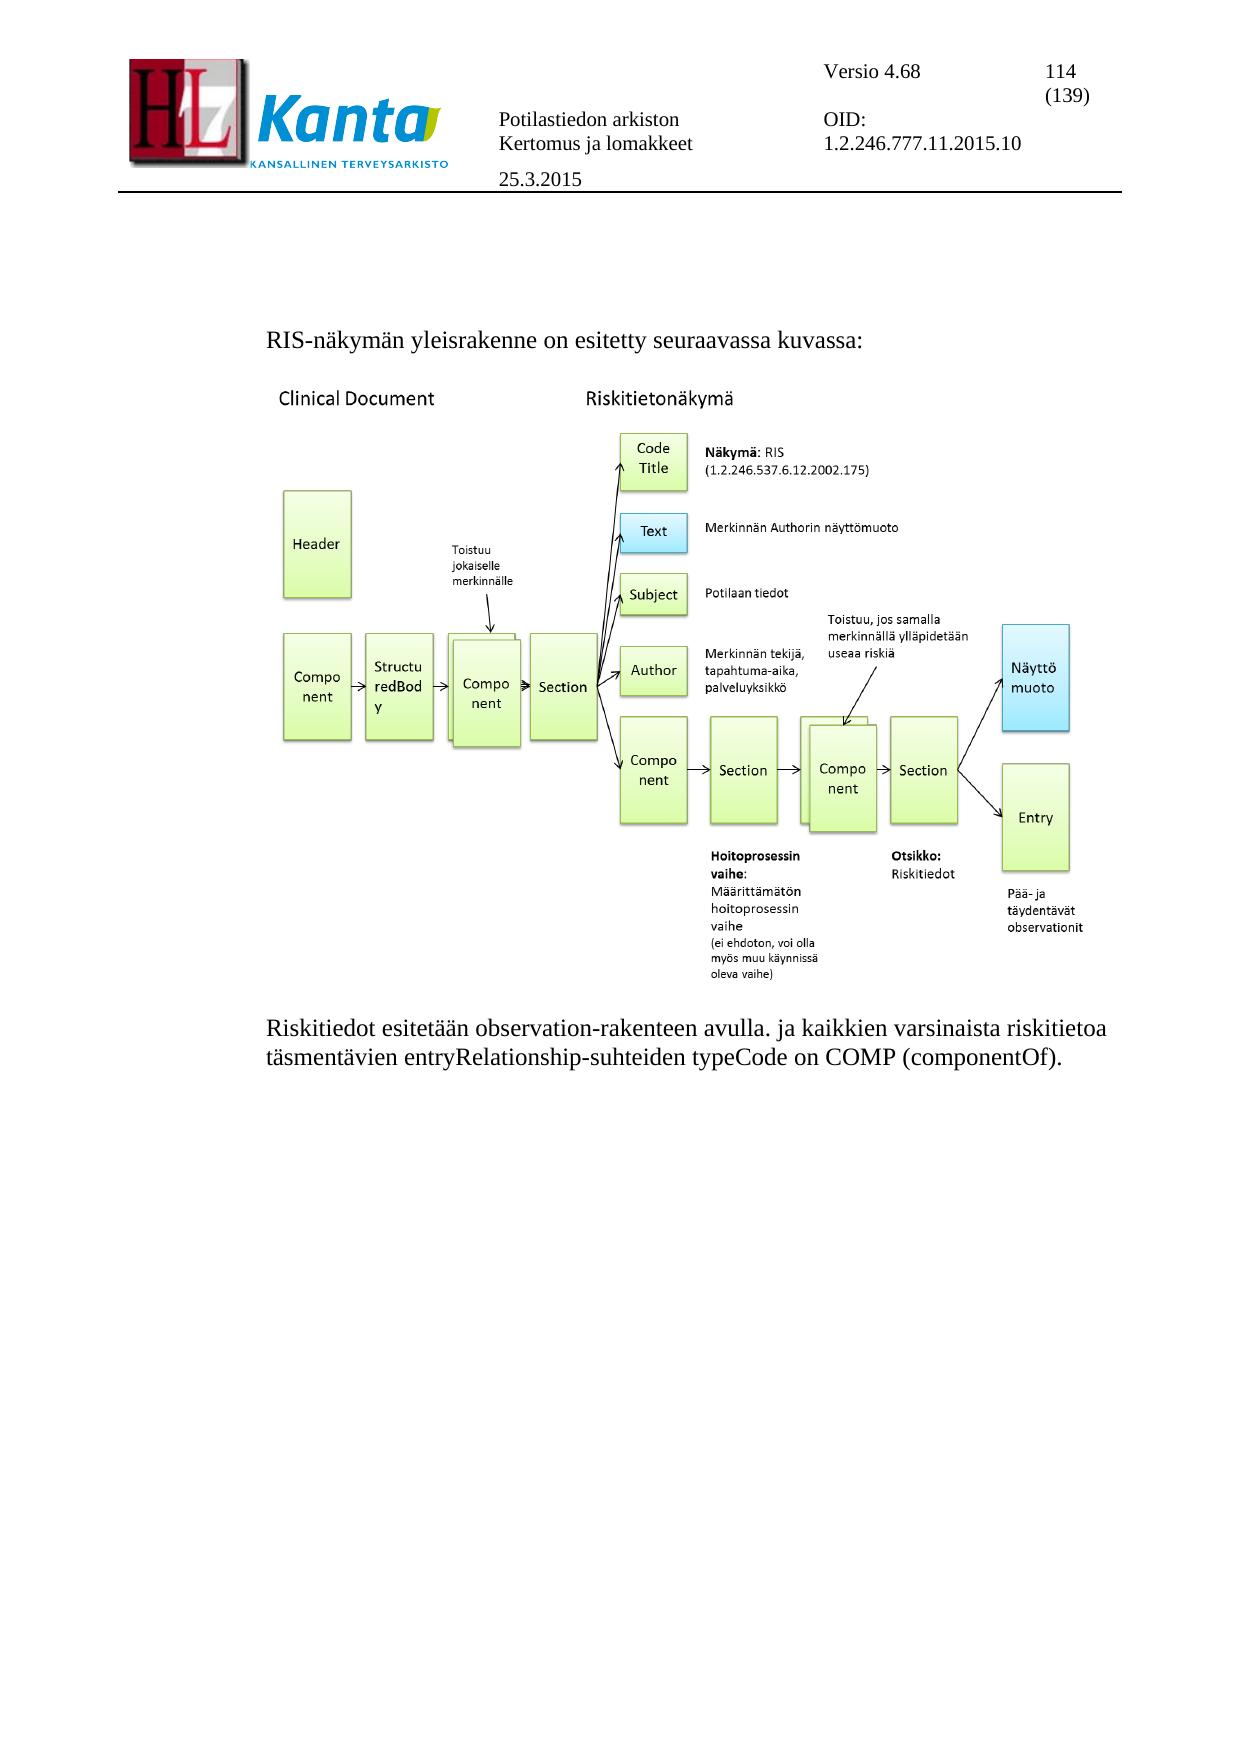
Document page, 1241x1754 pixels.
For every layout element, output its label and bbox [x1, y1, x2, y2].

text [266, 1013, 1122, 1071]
picture [274, 95, 288, 112]
picture [129, 59, 448, 168]
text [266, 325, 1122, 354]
picture [265, 378, 1112, 989]
